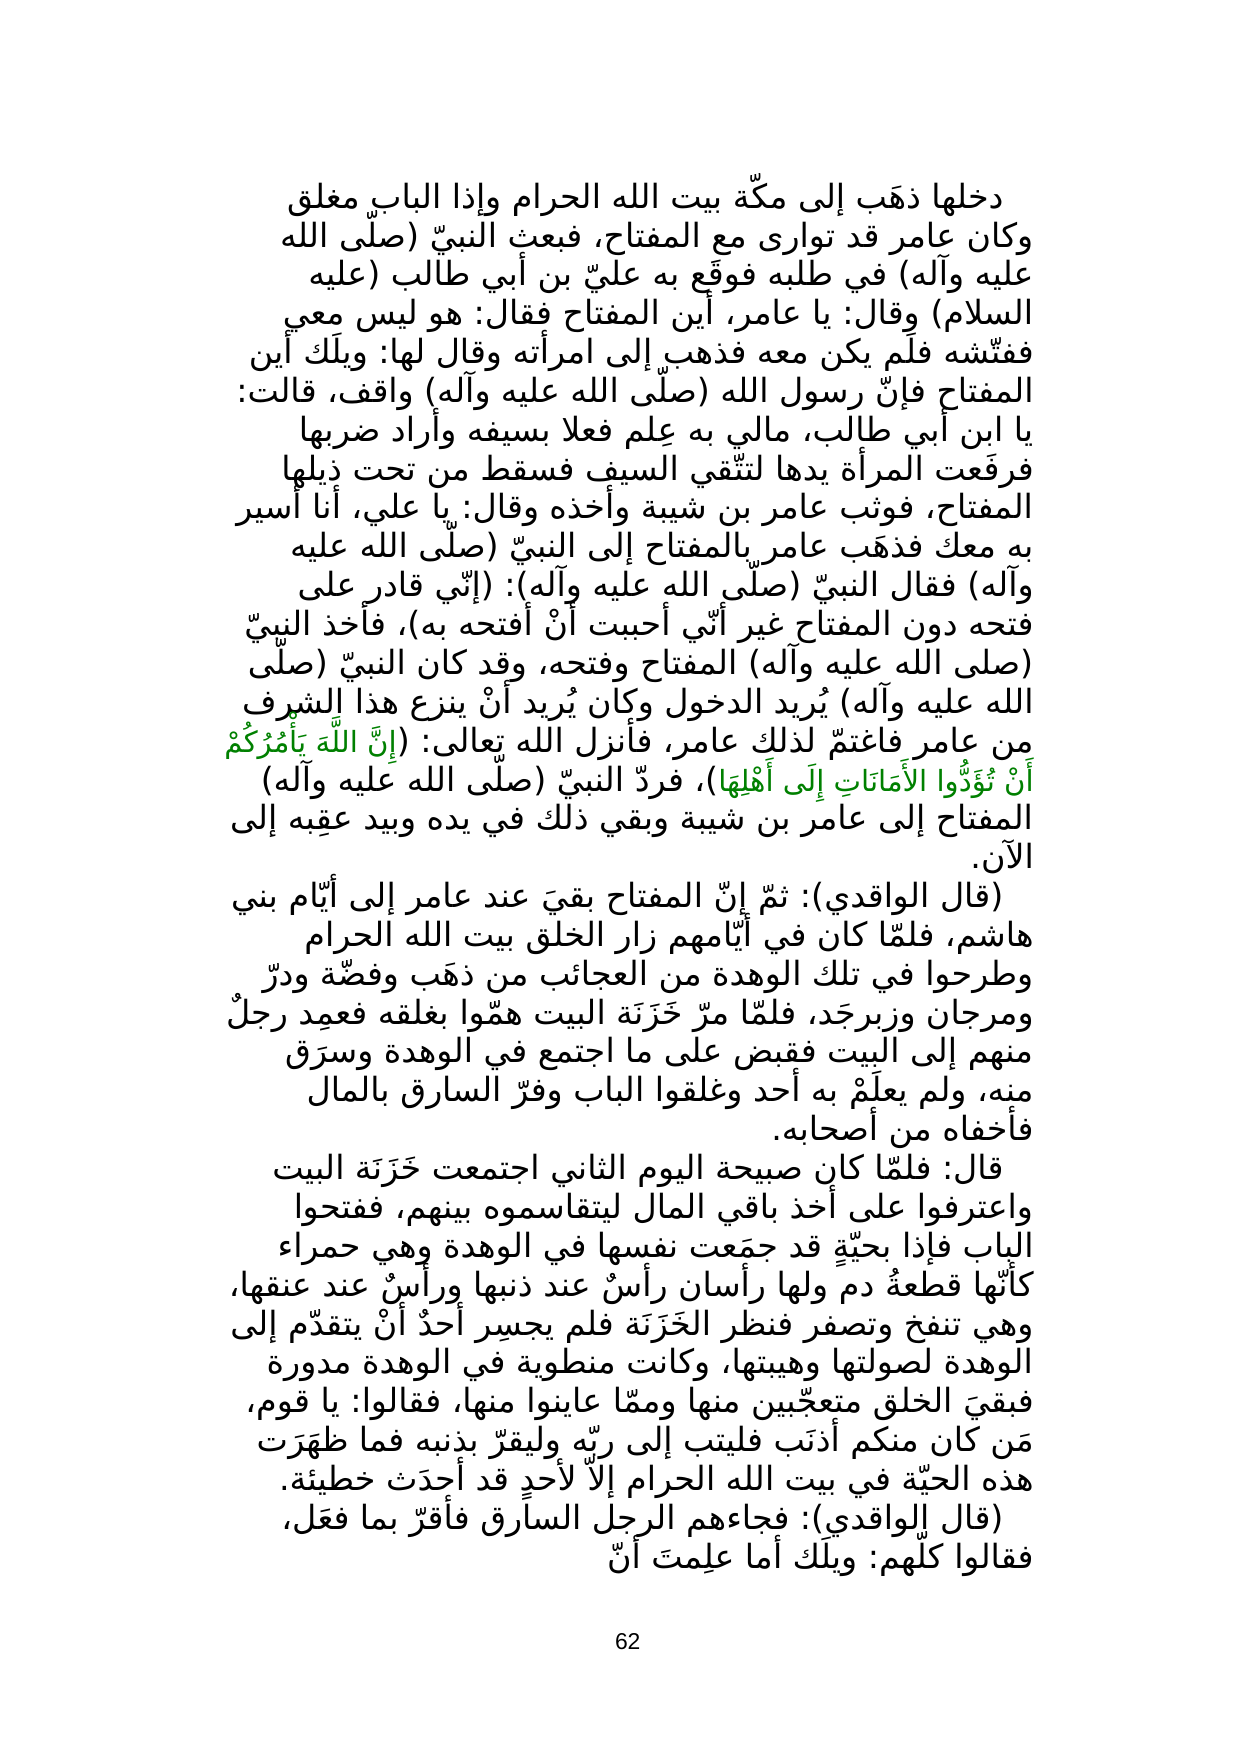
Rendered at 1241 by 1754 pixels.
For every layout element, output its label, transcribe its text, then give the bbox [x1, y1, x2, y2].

text دخلها ذهَب إلى مكّة بيت الله الحرام وإذا الباب مغلق وكان عامر قد توارى مع المفتاح، فبعث النبيّ (صلّى الله عليه وآله) في طلبه فوقَع به عليّ بن أبي طالب (عليه السلام) وقال: يا عامر، أين المفتاح فقال: هو ليس معي ففتّشه فلَم يكن معه فذهب إلى امرأته وقال لها: ويلَك أين المفتاح فإنّ رسول الله (صلّى الله عليه وآله) واقف، قالت: يا ابن أبي طالب، مالي به عِلم فعلا بسيفه وأراد ضربها فرفَعت المرأة يدها لتتّقي السيف فسقط من تحت ذيلها المفتاح، فوثب عامر بن شيبة وأخذه وقال: يا علي، أنا أسير به معك فذهَب عامر بالمفتاح إلى النبيّ (صلّى الله عليه وآله) فقال النبيّ (صلّى الله عليه وآله): (إنّي قادر على فتحه دون المفتاح غير أنّي أحببت أنْ أفتحه به)، فأخذ النبيّ (صلى الله عليه وآله) المفتاح وفتحه، وقد كان النبيّ (صلّى الله عليه وآله) يُريد الدخول وكان يُريد أنْ ينزع هذا الشرف من عامر فاغتمّ لذلك عامر، فأنزل الله تعالى: (إِنَّ اللَّهَ يَأْمُرُكُمْ أَنْ تُؤَدُّوا الأَمَانَاتِ إِلَى أَهْلِهَا)، فردّ النبيّ (صلّى الله عليه وآله) المفتاح إلى عامر بن شيبة وبقي ذلك في يده وبيد عقِبه إلى الآن. [222, 177, 1033, 877]
text (قال الواقدي): فجاء‌هم الرجل السارق فأقرّ بما فعَل، فقالوا كلّهم: ويلَك أما علِمتَ أنّ [222, 1498, 1033, 1576]
text (قال الواقدي): ثمّ إنّ المفتاح بقيَ عند عامر إلى أيّام بني هاشم، فلمّا كان في أيّامهم زار الخلق بيت الله الحرام وطرحوا في تلك الوهدة من العجائب من ذهَب وفضّة ودرّ ومرجان وزبرجَد، فلمّا مرّ خَزَنَة البيت همّوا بغلقه فعمِد رجلٌ منهم إلى البيت فقبض على ما اجتمع في الوهدة وسرَق منه، ولم يعلَمْ به أحد وغلقوا الباب وفرّ السارق بالمال فأخفاه من أصحابه. [222, 877, 1033, 1148]
text قال: فلمّا كان صبيحة اليوم الثاني اجتمعت خَزَنَة البيت واعترفوا على أخذ باقي المال ليتقاسموه بينهم، ففتحوا الباب فإذا بحيّةٍ قد جمَعت نفسها في الوهدة وهي حمراء كأنّها قطعةُ دم ولها رأسان رأسٌ عند ذنبها ورأسٌ عند عنقها، وهي تنفخ وتصفر فنظر الخَزَنَة فلم يجسِر أحدٌ أنْ يتقدّم إلى الوهدة لصولتها وهيبتها، وكانت منطوية في الوهدة مدورة فبقيَ الخلق متعجّبين منها وممّا عاينوا منها، فقالوا: يا قوم، مَن كان منكم أذنَب فليتب إلى ربّه وليقرّ بذنبه فما ظهَرَت هذه الحيّة في بيت الله الحرام إلاّ لأحدٍ قد أحدَث خطيئة. [222, 1148, 1033, 1498]
